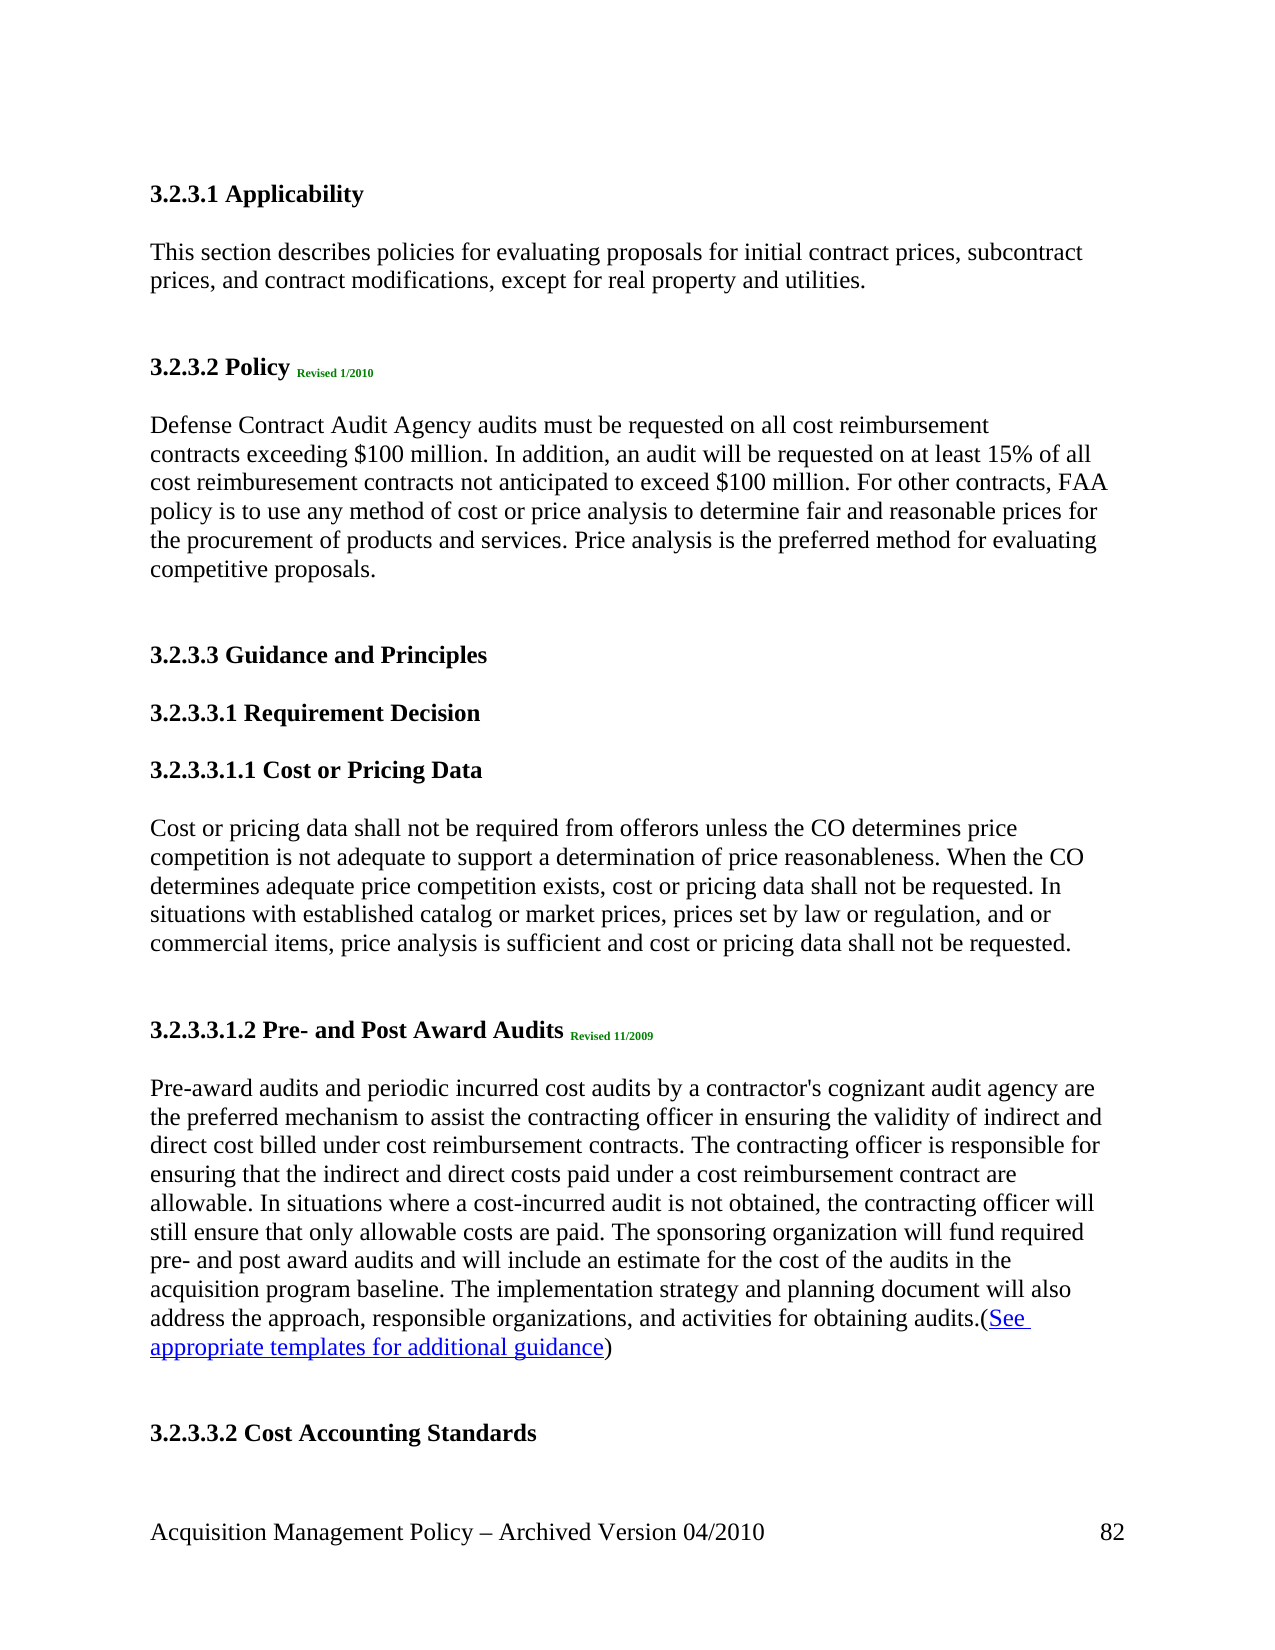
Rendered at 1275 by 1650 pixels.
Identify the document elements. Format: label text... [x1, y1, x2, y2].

text Pre-award audits and periodic incurred cost audits by a contractor's cognizant audit agency are the preferred mechanism to assist the contracting officer in ensuring the validity of indirect and direct cost billed under cost reimbursement contracts. The contracting officer is responsible for ensuring that the indirect and direct costs paid under a cost reimbursement contract are allowable. In situations where a cost-incurred audit is not obtained, the contracting officer will still ensure that only allowable costs are paid. The sponsoring organization will fund required pre- and post award audits and will include an estimate for the cost of the audits in the acquisition program baseline. The implementation strategy and planning document will also address the approach, responsible organizations, and activities for obtaining audits.(See appropriate templates for additional guidance) [150, 1073, 1125, 1360]
text 3.2.3.3 Guidance and Principles [150, 612, 1125, 669]
text 3.2.3.3.1.1 Cost or Pricing Data [150, 727, 1125, 784]
text 3.2.3.3.1.2 Pre- and Post Award Audits Revised 11/2009 [150, 986, 1125, 1044]
text 3.2.3.2 Policy Revised 1/2010 [150, 323, 1125, 381]
text This section describes policies for evaluating proposals for initial contract prices, subcontract prices, and contract modifications, except for real property and utilities. [150, 237, 1125, 294]
text 3.2.3.3.2 Cost Accounting Standards [150, 1389, 1125, 1447]
text Defense Contract Audit Agency audits must be requested on all cost reimbursement contracts exceeding $100 million. In addition, an audit will be requested on at least 15% of all cost reimburesement contracts not anticipated to exceed $100 million. For other contracts, FAA policy is to use any method of cost or price analysis to determine fair and reasonable prices for the procurement of products and services. Price analysis is the preferred method for evaluating competitive proposals. [150, 410, 1125, 582]
text Cost or pricing data shall not be required from offerors unless the CO determines price competition is not adequate to support a determination of price reasonableness. When the CO determines adequate price competition exists, cost or pricing data shall not be requested. In situations with established catalog or market prices, prices set by law or regulation, and or commercial items, price analysis is sufficient and cost or pricing data shall not be requested. [150, 813, 1125, 957]
text 3.2.3.1 Applicability [150, 150, 1125, 207]
text 3.2.3.3.1 Requirement Decision [150, 669, 1125, 727]
